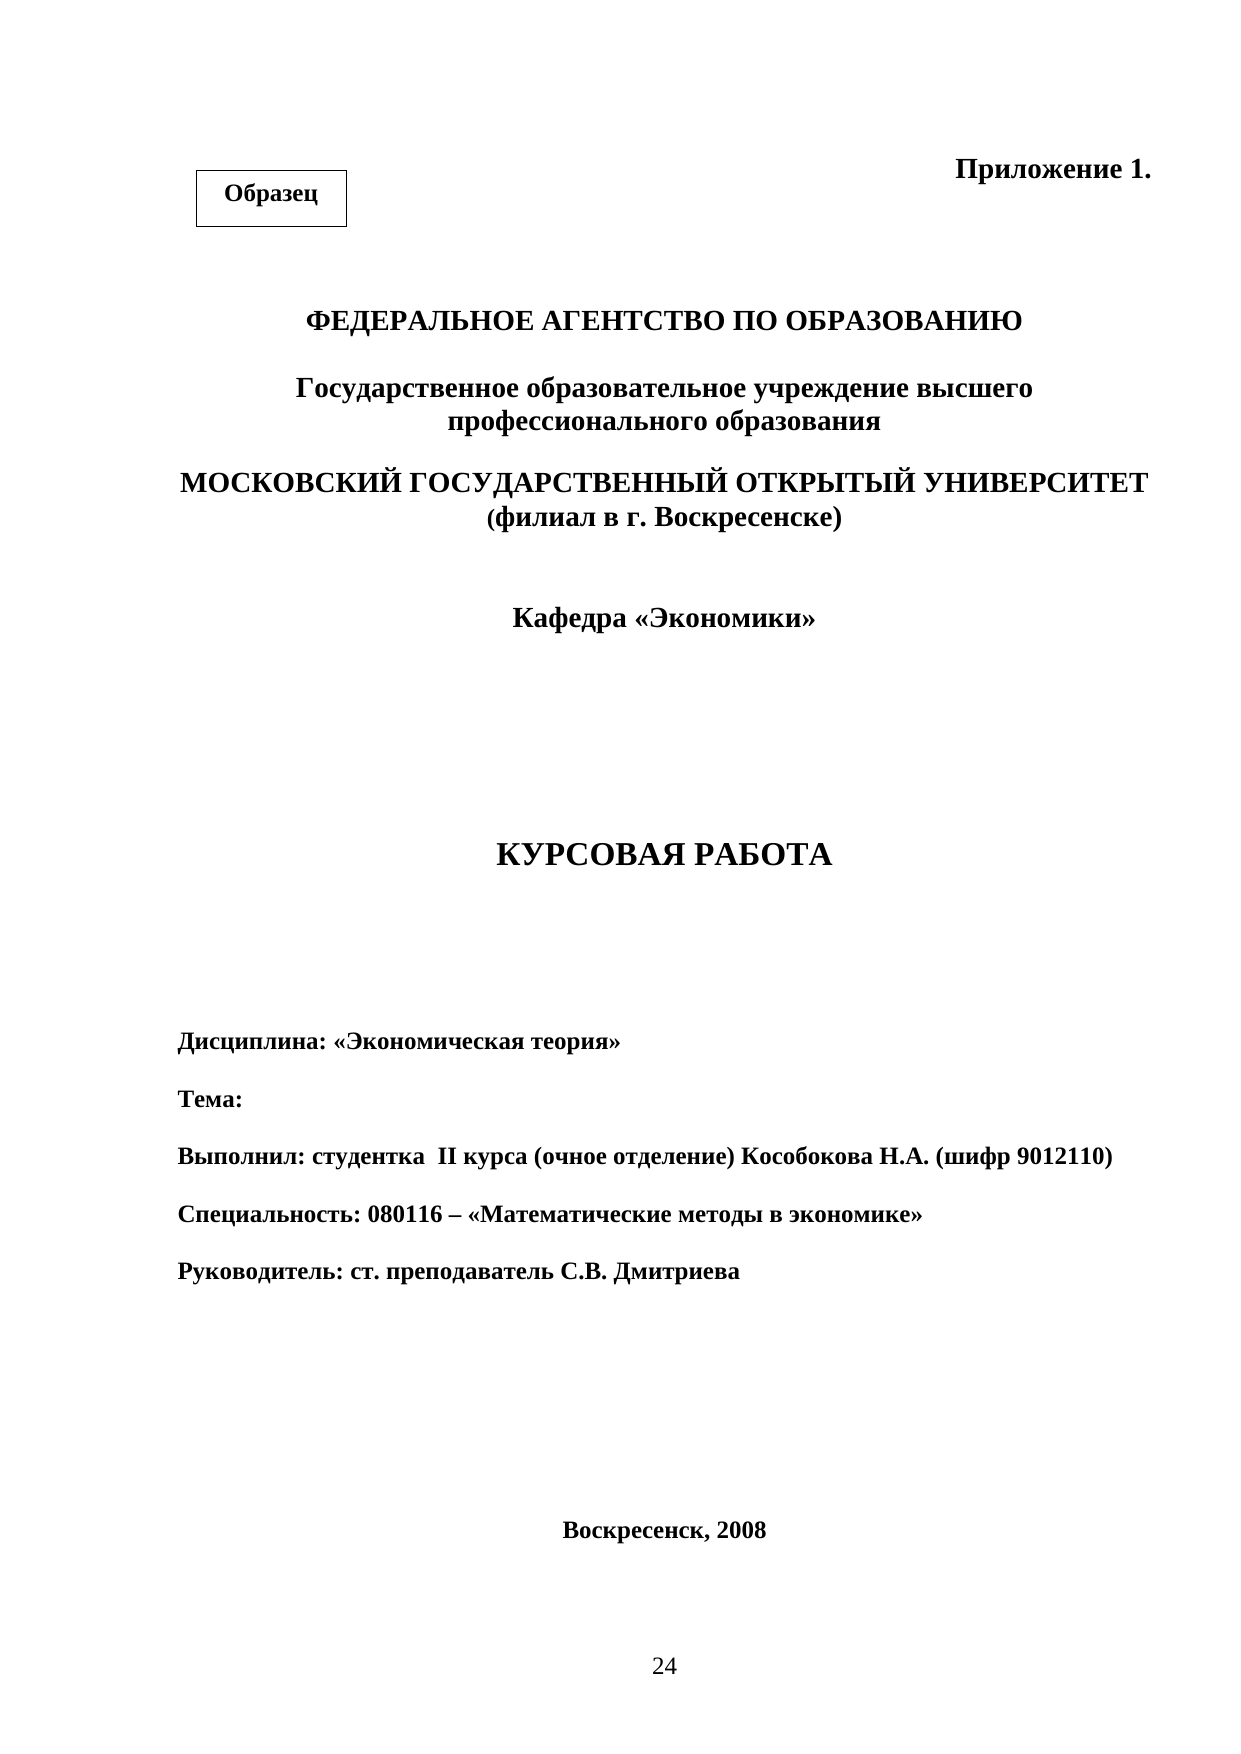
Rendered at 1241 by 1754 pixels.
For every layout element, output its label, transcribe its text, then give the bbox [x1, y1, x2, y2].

text Специальность: 080116 – «Математические методы в экономике» [177, 1199, 1152, 1227]
text МОСКОВСКИЙ ГОСУДАРСТВЕННЫЙ ОТКРЫТЫЙ УНИВЕРСИТЕТ [177, 466, 1152, 499]
text Выполнил: студентка II курса (очное отделение) Кособокова Н.А. (шифр 9012110) [177, 1141, 1152, 1170]
text Руководитель: ст. преподаватель С.В. Дмитриева [177, 1256, 1152, 1285]
text ФЕДЕРАЛЬНОЕ АГЕНТСТВО ПО ОБРАЗОВАНИЮ [177, 303, 1152, 336]
text КУРСОВАЯ РАБОТА [177, 834, 1152, 873]
text Государственное образовательное учреждение высшего профессионального образования [177, 370, 1152, 437]
text Дисциплина: «Экономическая теория» [177, 1026, 1152, 1055]
text Приложение 1. [177, 152, 1152, 185]
text (филиал в г. Воскресенске) [177, 499, 1152, 533]
text Воскресенск, 2008 [177, 1515, 1152, 1544]
text Тема: [177, 1084, 1152, 1112]
text Кафедра «Экономики» [177, 600, 1152, 633]
